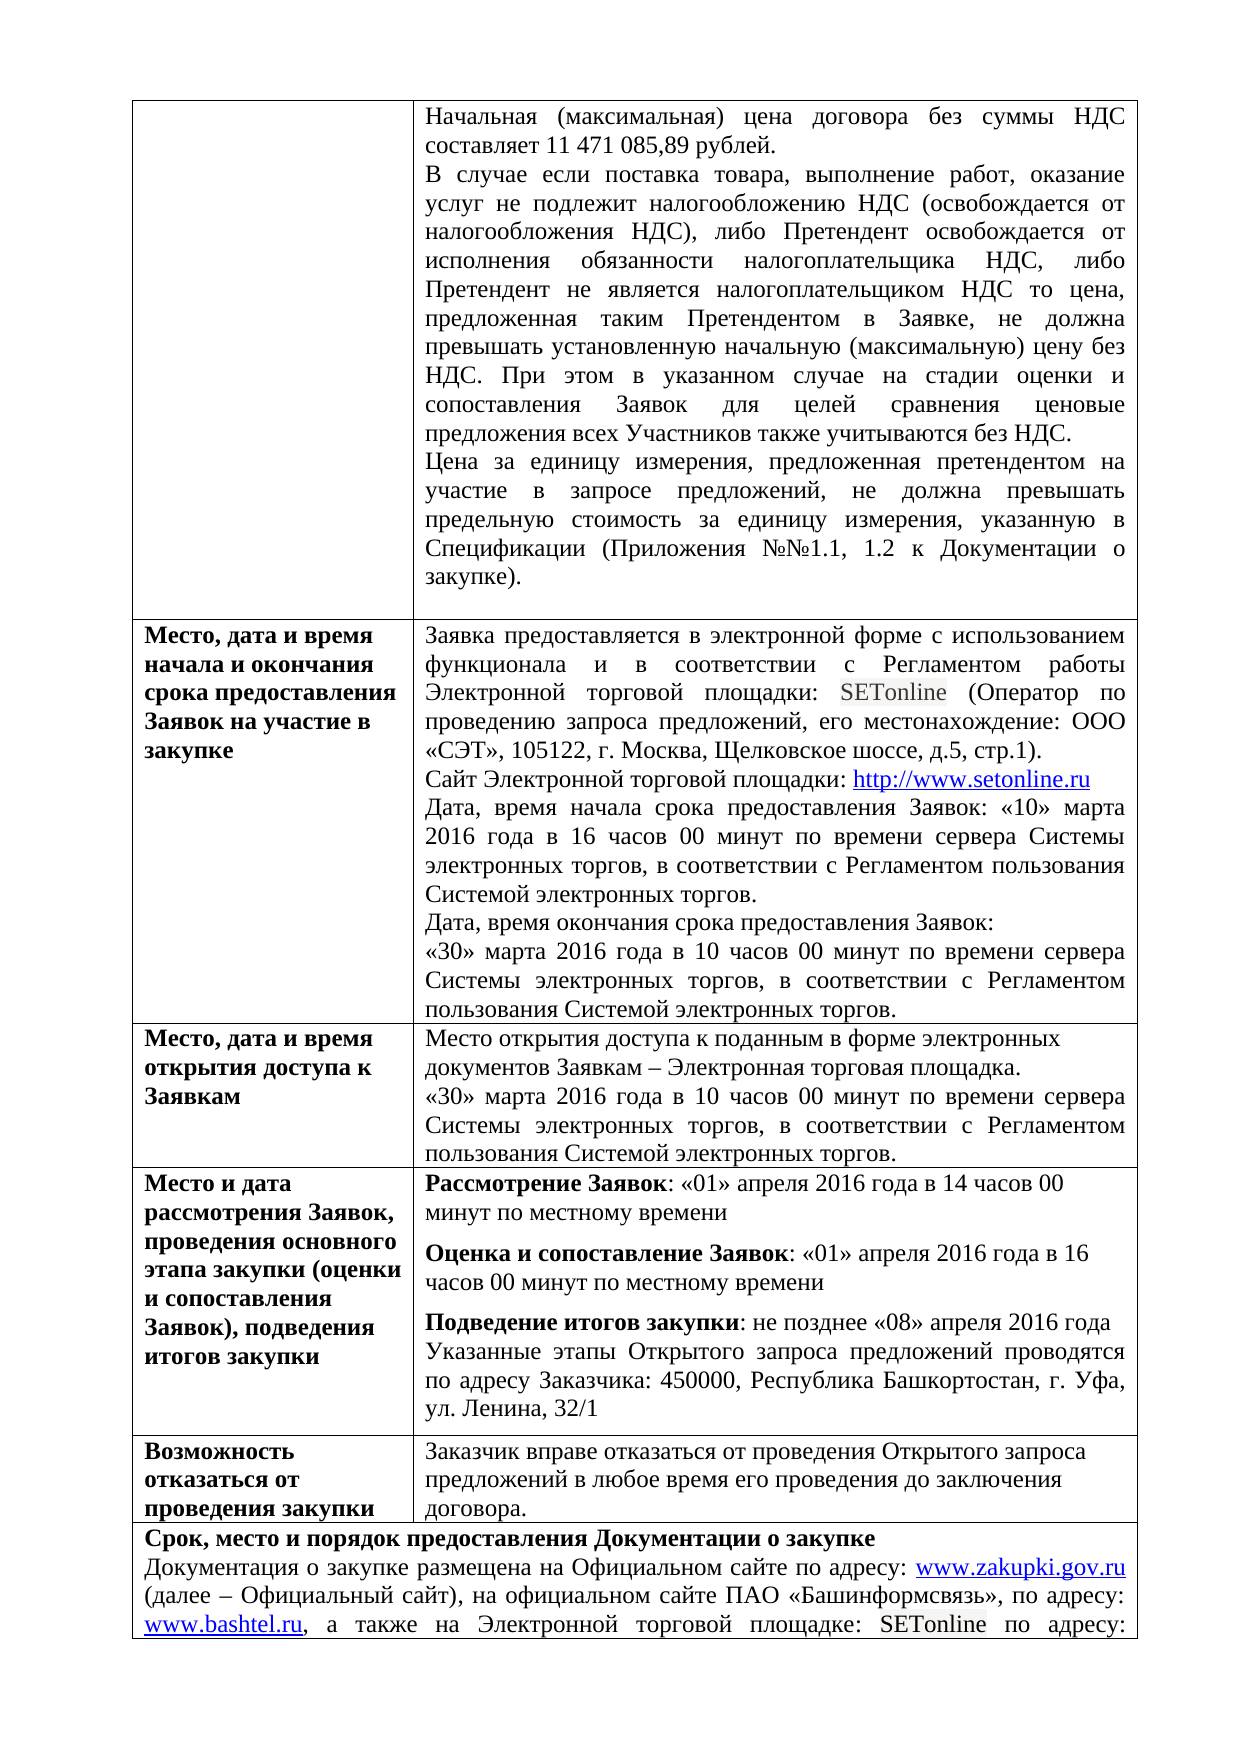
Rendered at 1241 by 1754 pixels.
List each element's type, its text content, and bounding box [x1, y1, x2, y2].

table_cell Место, дата и время начала и окончания срока предоставления Заявок на участие в закупке [133, 620, 413, 1022]
table_cell Рассмотрение Заявок: «01» апреля 2016 года в 14 часов 00 минут по местному времени Оценка и сопоставление Заявок: «01» апреля 2016 года в 16 часов 00 минут по местному времени Подведение итогов закупки: не позднее «08» апреля 2016 года Указанные этапы Открытого запроса предложений проводятся по адресу Заказчика: 450000, Республика Башкортостан, г. Уфа, ул. Ленина, 32/1 [414, 1168, 1137, 1435]
table_cell Заказчик вправе отказаться от проведения Открытого запроса предложений в любое время его проведения до заключения договора. [414, 1436, 1137, 1522]
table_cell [133, 1523, 1137, 1638]
table_cell Возможность отказаться от проведения закупки [133, 1436, 413, 1522]
table_cell Место, дата и время открытия доступа к Заявкам [133, 1024, 413, 1167]
table_cell Место и дата рассмотрения Заявок, проведения основного этапа закупки (оценки и сопоставления Заявок), подведения итогов закупки [133, 1168, 413, 1435]
table_cell Заявка предоставляется в электронной форме с использованием функционала и в соответствии с Регламентом работы Электронной торговой площадки: SETonline (Оператор по проведению запроса предложений, его местонахождение: ООО «СЭТ», . Москва, Щелковское шоссе, д.5, стр.1). Сайт Электронной торговой площадки: http://www.setonline.ru Дата, время начала срока предоставления Заявок: «10» марта 2016 года в 16 часов 00 минут по времени сервера Системы электронных торгов, в соответствии с Регламентом пользования Системой электронных торгов. Дата, время окончания срока предоставления Заявок: «30» марта 2016 года в 10 часов 00 минут по времени сервера Системы электронных торгов, в соответствии с Регламентом пользования Системой электронных торгов. [414, 620, 1137, 1022]
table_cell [133, 101, 413, 619]
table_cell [414, 101, 1137, 619]
table_cell Место открытия доступа к поданным в форме электронных документов Заявкам – Электронная торговая площадка. «30» марта 2016 года в 10 часов 00 минут по времени сервера Системы электронных торгов, в соответствии с Регламентом пользования Системой электронных торгов. [414, 1024, 1137, 1167]
